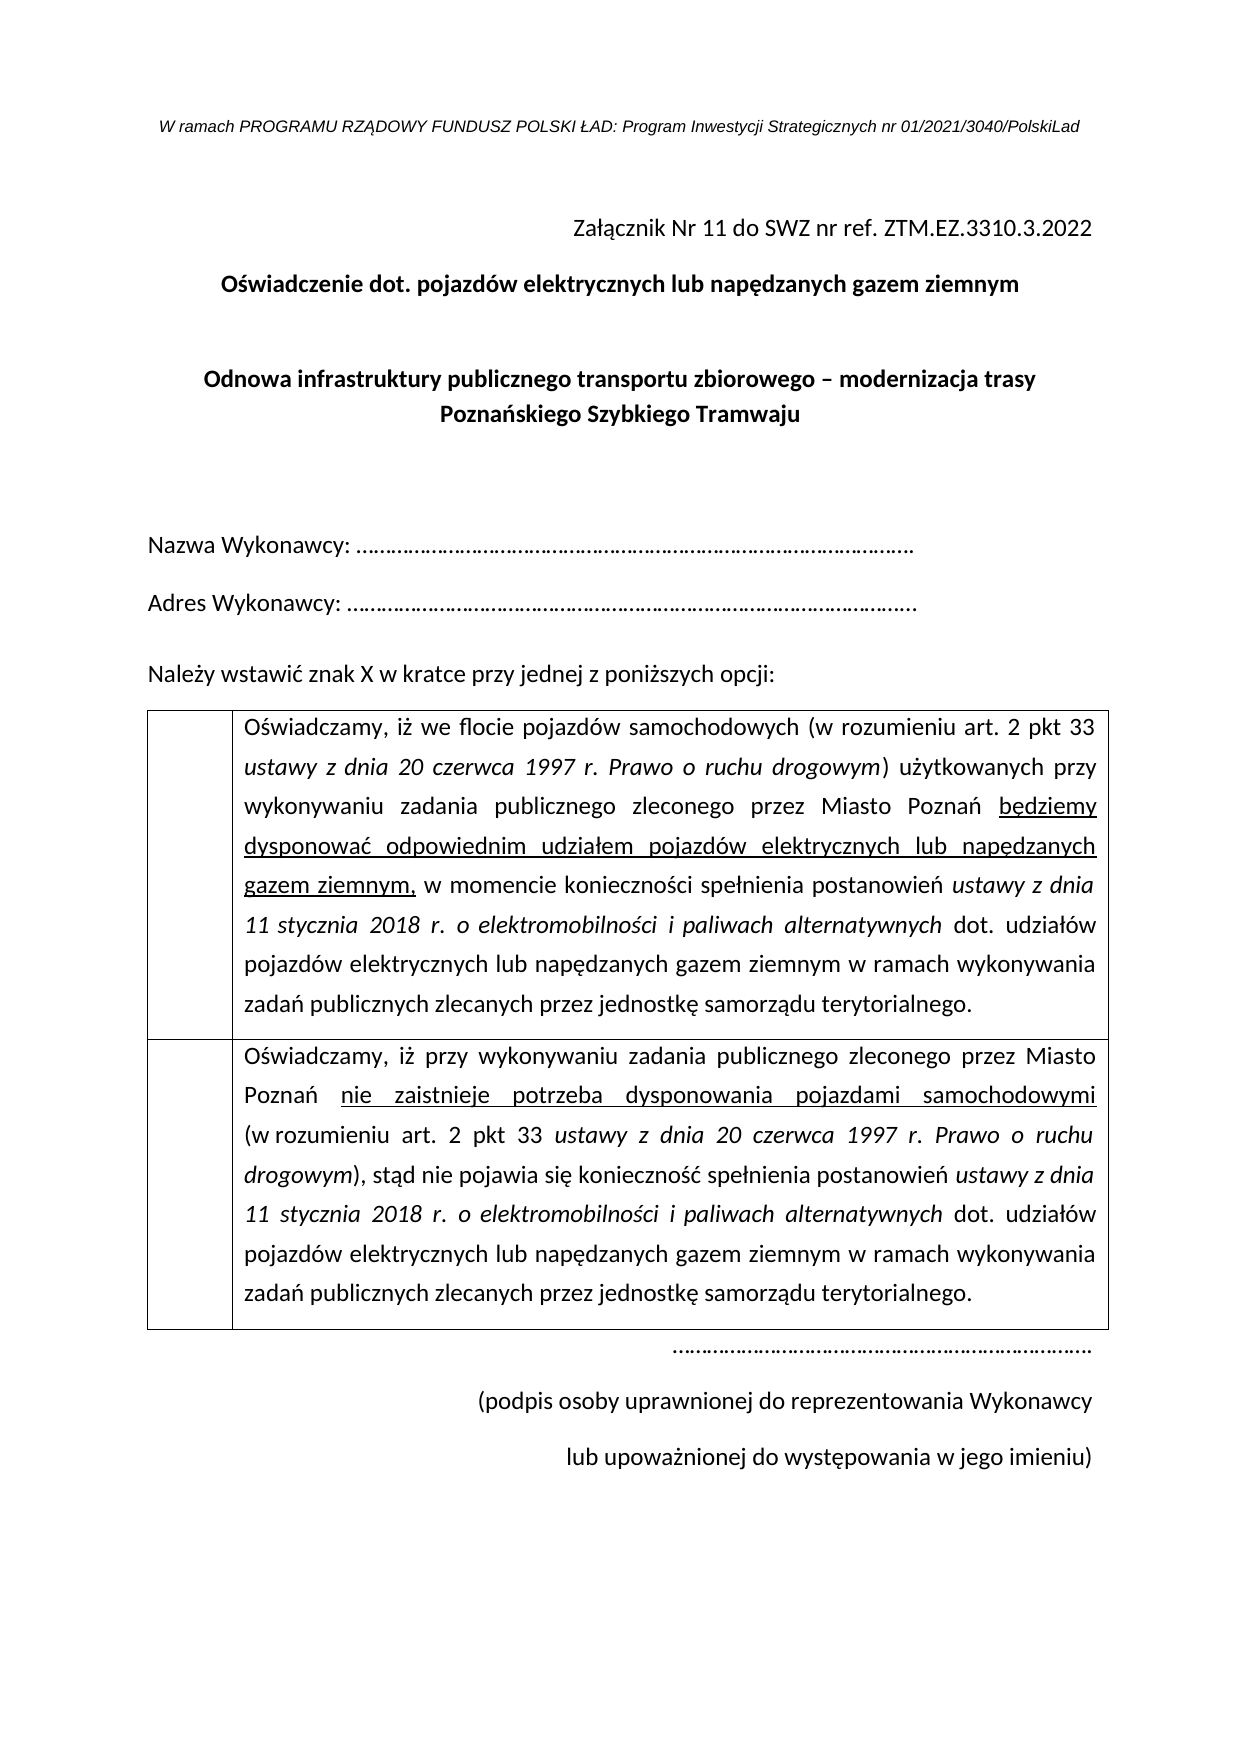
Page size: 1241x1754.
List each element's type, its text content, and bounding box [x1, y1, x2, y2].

table_header Oświadczamy, iż we flocie pojazdów samochodowych (w rozumieniu art. 2 pkt 33 ustawy z dnia 20 czerwca 1997 r. Prawo o ruchu drogowym) użytkowanych przy wykonywaniu zadania publicznego zleconego przez Miasto Poznań będziemy dysponować odpowiednim udziałem pojazdów elektrycznych lub napędzanych gazem ziemnym, w momencie konieczności spełnienia postanowień ustawy z dnia 11 stycznia 2018 r. o elektromobilności i paliwach alternatywnych dot. udziałów pojazdów elektrycznych lub napędzanych gazem ziemnym w ramach wykonywania zadań publicznych zlecanych przez jednostkę samorządu terytorialnego. [233, 711, 1108, 1039]
text Adres Wykonawcy: ……………………………………………………………………………………... [148, 587, 1093, 618]
text Oświadczenie dot. pojazdów elektrycznych lub napędzanych gazem ziemnym [148, 268, 1093, 298]
table_cell Oświadczamy, iż przy wykonywaniu zadania publicznego zleconego przez Miasto Poznań nie zaistnieje potrzeba dysponowania pojazdami samochodowymi (w rozumieniu art. 2 pkt 33 ustawy z dnia 20 czerwca 1997 r. Prawo o ruchu drogowym), stąd nie pojawia się konieczność spełnienia postanowień ustawy z dnia 11 stycznia 2018 r. o elektromobilności i paliwach alternatywnych dot. udziałów pojazdów elektrycznych lub napędzanych gazem ziemnym w ramach wykonywania zadań publicznych zlecanych przez jednostkę samorządu terytorialnego. [233, 1040, 1108, 1328]
text ………………………………………………………………. [148, 1330, 1093, 1360]
text (podpis osoby uprawnionej do reprezentowania Wykonawcy [148, 1385, 1093, 1416]
table_header [148, 711, 232, 1039]
text lub upoważnionej do występowania w jego imieniu) [148, 1441, 1093, 1472]
text Należy wstawić znak X w kratce przy jednej z poniższych opcji: [148, 658, 1093, 688]
text Odnowa infrastruktury publicznego transportu zbiorowego – modernizacja trasy Poznańskiego Szybkiego Tramwaju [148, 363, 1093, 429]
table_cell [148, 1040, 232, 1328]
text Nazwa Wykonawcy: ……………………………………………………………………………………. [148, 529, 1093, 559]
text Załącznik Nr 11 do SWZ nr ref. ZTM.EZ.3310.3.2022 [148, 212, 1093, 243]
